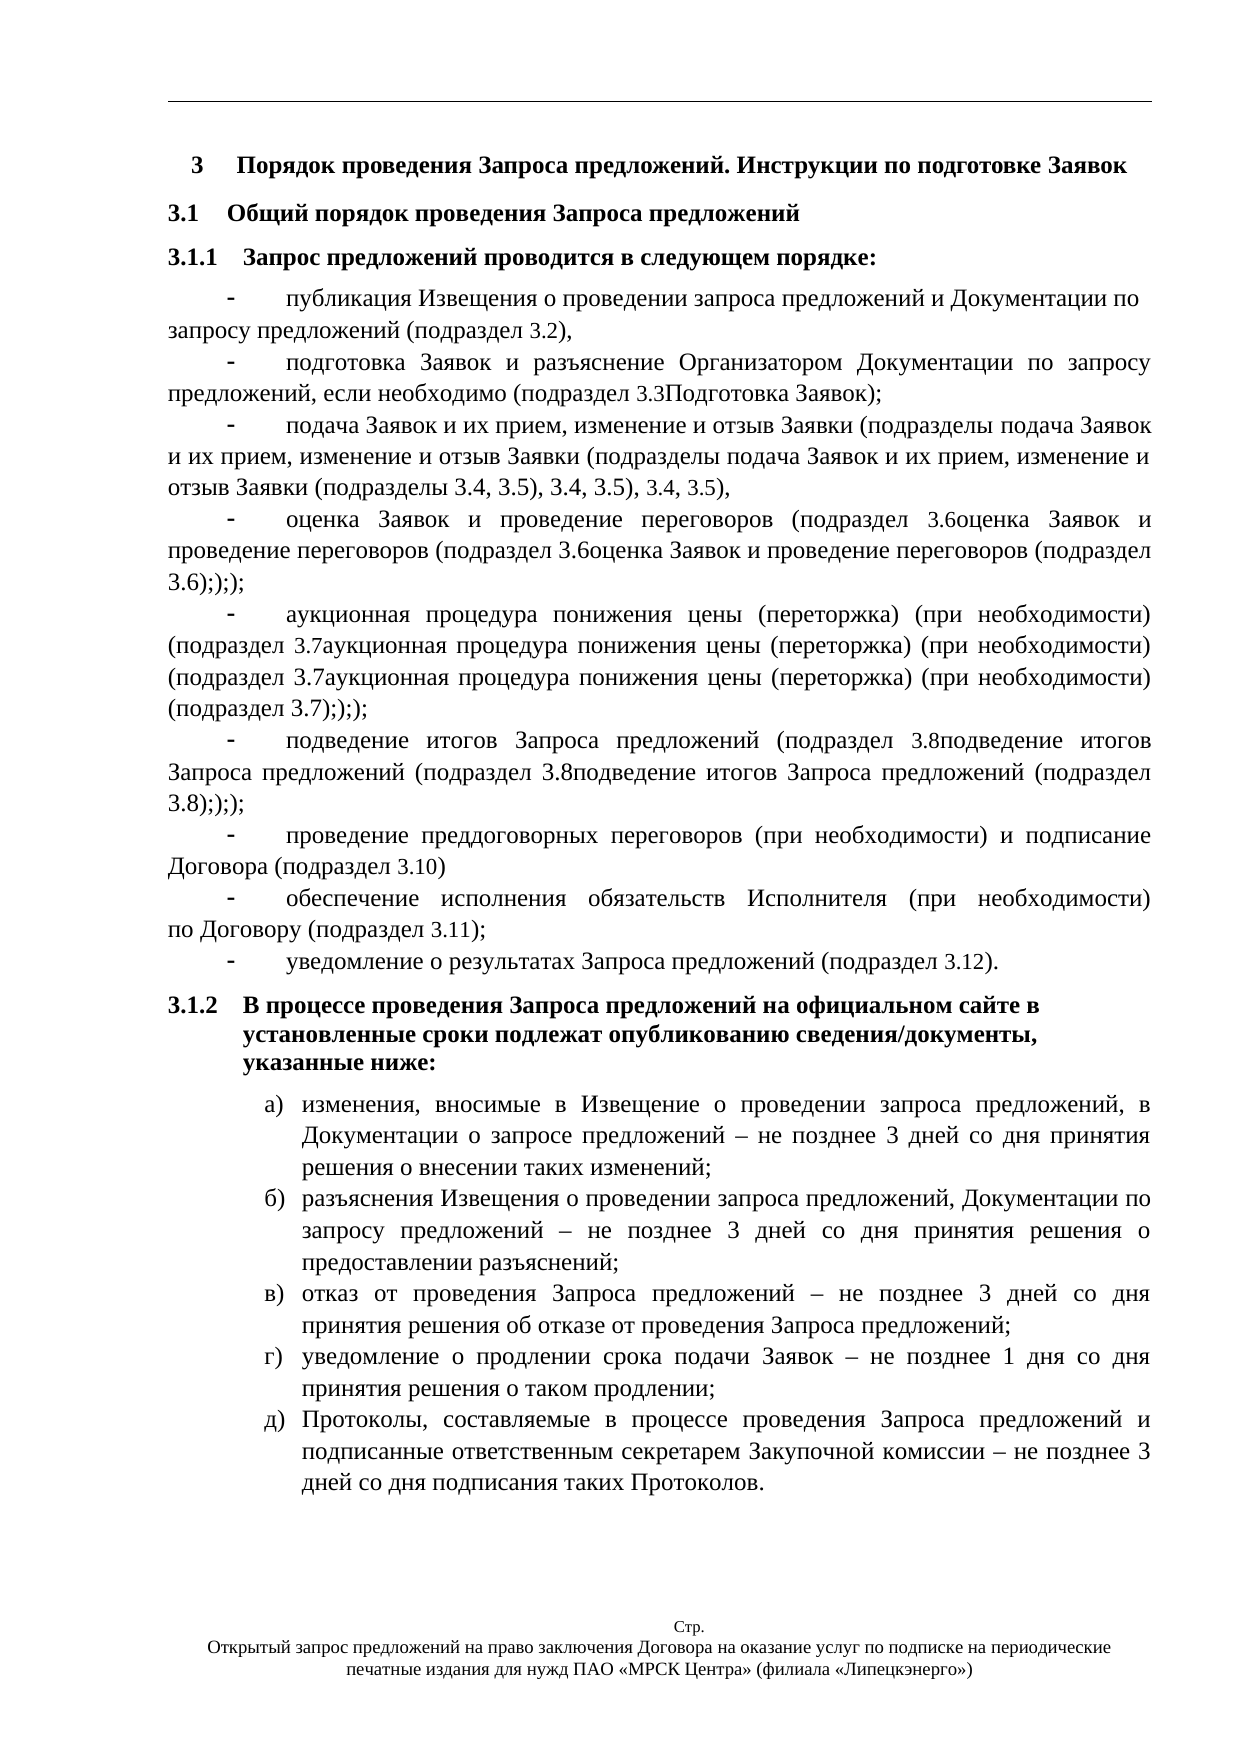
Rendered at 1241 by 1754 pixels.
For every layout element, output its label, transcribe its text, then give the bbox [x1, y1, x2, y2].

list уведомление о результатах Запроса предложений (подраздел 3.12). [168, 946, 1152, 975]
list подача Заявок и их прием, изменение и отзыв Заявки (подразделы 3.4, 3.5), [168, 410, 1152, 501]
list изменения, вносимые в Извещение о проведении запроса предложений, в Документации о запросе предложений – не позднее 3 дней со дня принятия решения о внесении таких изменений; [264, 1089, 1152, 1181]
list аукционная процедура понижения цены (переторжка) (при необходимости) (подраздел 3.7); [168, 599, 1152, 722]
subtitle Порядок проведения Запроса предложений. Инструкции по подготовке Заявок [166, 150, 1152, 179]
list Протоколы, составляемые в процессе проведения Запроса предложений и подписанные ответственным секретарем Закупочной комиссии – не позднее 3 дней со дня подписания таких Протоколов. [264, 1404, 1152, 1496]
list подготовка Заявок и разъяснение Организатором Документации по запросу предложений, если необходимо (подраздел 3.3); [168, 347, 1152, 407]
subtitle Общий порядок проведения Запроса предложений [168, 198, 1152, 227]
list обеспечение исполнения обязательств Исполнителя (при необходимости) по Договору (подраздел 3.11); [168, 883, 1152, 943]
subtitle В процессе проведения Запроса предложений на официальном сайте в установленные сроки подлежат опубликованию сведения/документы, указанные ниже: [168, 990, 1152, 1076]
list отказ от проведения Запроса предложений – не позднее 3 дней со дня принятия решения об отказе от проведения Запроса предложений; [264, 1278, 1152, 1338]
list разъяснения Извещения о проведении запроса предложений, Документации по запросу предложений – не позднее 3 дней со дня принятия решения о предоставлении разъяснений; [264, 1183, 1152, 1275]
list публикация Извещения о проведении запроса предложений и Документации по запросу предложений (подраздел 3.2), [168, 283, 1152, 344]
subtitle Запрос предложений проводится в следующем порядке: [168, 242, 1152, 271]
list проведение преддоговорных переговоров (при необходимости) и подписание Договора (подраздел 3.10) [168, 820, 1152, 880]
list уведомление о продлении срока подачи Заявок – не позднее 1 дня со дня принятия решения о таком продлении; [264, 1341, 1152, 1402]
list подведение итогов Запроса предложений (подраздел 3.8); [168, 725, 1152, 817]
list оценка Заявок и проведение переговоров (подраздел 3.6); [168, 504, 1152, 596]
